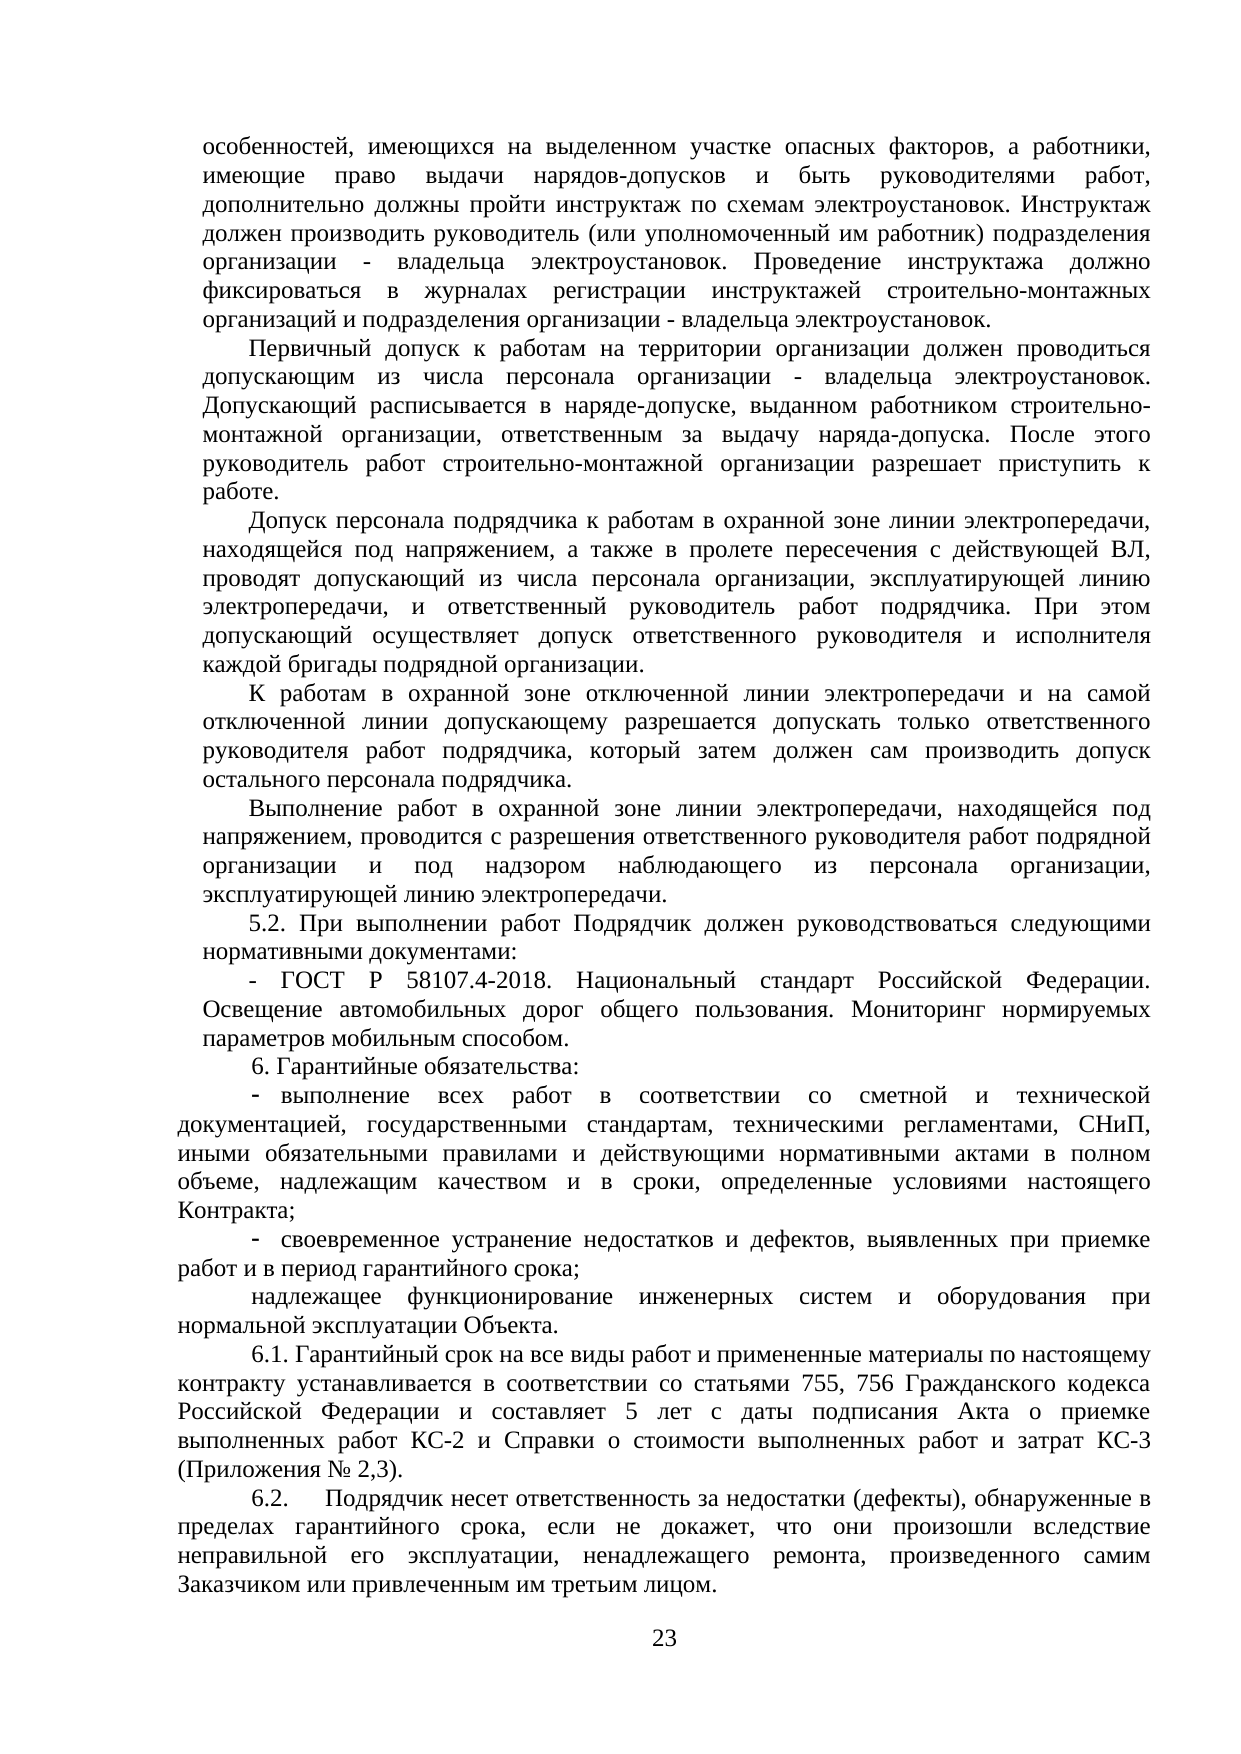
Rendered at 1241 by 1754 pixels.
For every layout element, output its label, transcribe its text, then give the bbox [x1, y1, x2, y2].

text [202, 131, 1152, 333]
text 6. Гарантийные обязательства: [251, 1051, 1152, 1080]
list выполнение всех работ в соответствии со сметной и технической документацией, государственными стандартам, техническими регламентами, СНиП, иными обязательными правилами и действующими нормативными актами в полном объеме, надлежащим качеством и в сроки, определенные условиями настоящего Контракта; [177, 1080, 1152, 1224]
text надлежащее функционирование инженерных систем и оборудования при нормальной эксплуатации Объекта. [177, 1281, 1152, 1339]
text Первичный допуск к работам на территории организации должен проводиться допускающим из числа персонала организации - владельца электроустановок. Допускающий расписывается в наряде-допуске, выданном работником строительно-монтажной организации, ответственным за выдачу наряда-допуска. После этого руководитель работ строительно-монтажной организации разрешает приступить к работе. [202, 333, 1152, 505]
text 6.2. Подрядчик несет ответственность за недостатки (дефекты), обнаруженные в пределах гарантийного срока, если не докажет, что они произошли вследствие неправильной его эксплуатации, ненадлежащего ремонта, произведенного самим Заказчиком или привлеченным им третьим лицом. [177, 1483, 1152, 1598]
list своевременное устранение недостатков и дефектов, выявленных при приемке работ и в период гарантийного срока; [177, 1224, 1152, 1281]
text - ГОСТ Р 58107.4-2018. Национальный стандарт Российской Федерации. Освещение автомобильных дорог общего пользования. Мониторинг нормируемых параметров мобильным способом. [202, 965, 1152, 1051]
text К работам в охранной зоне отключенной линии электропередачи и на самой отключенной линии допускающему разрешается допускать только ответственного руководителя работ подрядчика, который затем должен сам производить допуск остального персонала подрядчика. [202, 678, 1152, 793]
text 6.1. Гарантийный срок на все виды работ и примененные материалы по настоящему контракту устанавливается в соответствии со статьями 755, 756 Гражданского кодекса Российской Федерации и составляет 5 лет с даты подписания Акта о приемке выполненных работ КС-2 и Справки о стоимости выполненных работ и затрат КС-3 (Приложения № 2,3). [177, 1339, 1152, 1483]
text 5.2. При выполнении работ Подрядчик должен руководствоваться следующими нормативными документами: [202, 908, 1152, 965]
text Допуск персонала подрядчика к работам в охранной зоне линии электропередачи, находящейся под напряжением, а также в пролете пересечения с действующей ВЛ, проводят допускающий из числа персонала организации, эксплуатирующей линию электропередачи, и ответственный руководитель работ подрядчика. При этом допускающий осуществляет допуск ответственного руководителя и исполнителя каждой бригады подрядной организации. [202, 505, 1152, 678]
text Выполнение работ в охранной зоне линии электропередачи, находящейся под напряжением, проводится с разрешения ответственного руководителя работ подрядной организации и под надзором наблюдающего из персонала организации, эксплуатирующей линию электропередачи. [202, 793, 1152, 908]
